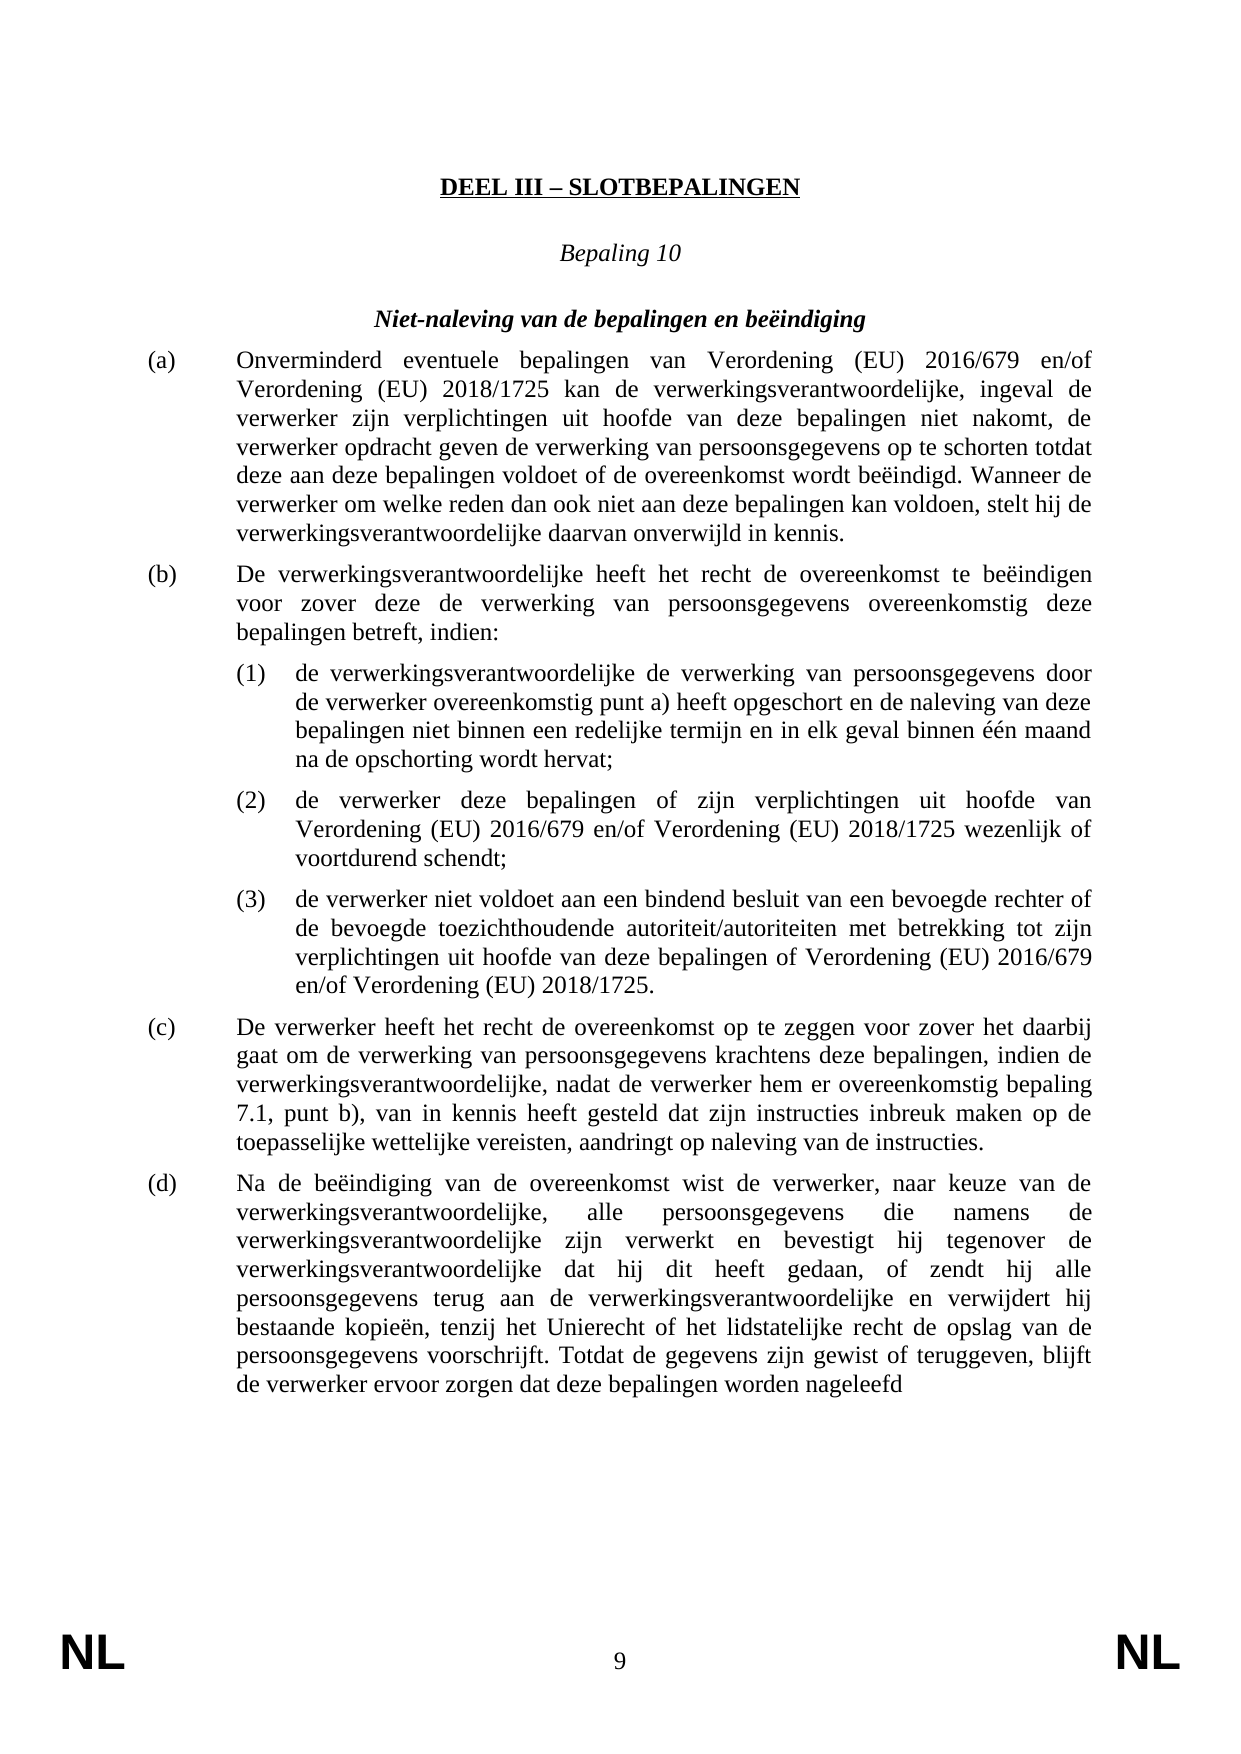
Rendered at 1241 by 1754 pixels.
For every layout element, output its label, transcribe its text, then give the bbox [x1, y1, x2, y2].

list de verwerker deze bepalingen of zijn verplichtingen uit hoofde van Verordening (EU) 2016/679 en/of Verordening (EU) 2018/1725 wezenlijk of voortdurend schendt; [236, 786, 1093, 872]
list De verwerker heeft het recht de overeenkomst op te zeggen voor zover het daarbij gaat om de verwerking van persoonsgegevens krachtens deze bepalingen, indien de verwerkingsverantwoordelijke, nadat de verwerker hem er overeenkomstig bepaling 7.1, punt b), van in kennis heeft gesteld dat zijn instructies inbreuk maken op de toepasselijke wettelijke vereisten, aandringt op naleving van de instructies. [148, 1012, 1093, 1156]
list de verwerker niet voldoet aan een bindend besluit van een bevoegde rechter of de bevoegde toezichthoudende autoriteit/autoriteiten met betrekking tot zijn verplichtingen uit hoofde van deze bepalingen of Verordening (EU) 2016/679 en/of Verordening (EU) 2018/1725. [236, 884, 1093, 999]
text De verwerkingsverantwoordelijke heeft het recht de overeenkomst te beëindigen voor zover deze de verwerking van persoonsgegevens overeenkomstig deze bepalingen betreft, indien: [148, 559, 1093, 646]
text DEEL III – SLOTBEPALINGEN [148, 172, 1093, 201]
list Na de beëindiging van de overeenkomst wist de verwerker, naar keuze van de verwerkingsverantwoordelijke, alle persoonsgegevens die namens de verwerkingsverantwoordelijke zijn verwerkt en bevestigt hij tegenover de verwerkingsverantwoordelijke dat hij dit heeft gedaan, of zendt hij alle persoonsgegevens terug aan de verwerkingsverantwoordelijke en verwijdert hij bestaande kopieën, tenzij het Unierecht of het lidstatelijke recht de opslag van de persoonsgegevens voorschrijft. Totdat de gegevens zijn gewist of teruggeven, blijft de verwerker ervoor zorgen dat deze bepalingen worden nageleefd [148, 1168, 1093, 1398]
list de verwerkingsverantwoordelijke de verwerking van persoonsgegevens door de verwerker overeenkomstig punt a) heeft opgeschort en de naleving van deze bepalingen niet binnen een redelijke termijn en in elk geval binnen één maand na de opschorting wordt hervat; [236, 658, 1093, 773]
text Bepaling 10 [148, 238, 1093, 267]
text Niet-naleving van de bepalingen en beëindiging [148, 304, 1093, 333]
list Onverminderd eventuele bepalingen van Verordening (EU) 2016/679 en/of Verordening (EU) 2018/1725 kan de verwerkingsverantwoordelijke, ingeval de verwerker zijn verplichtingen uit hoofde van deze bepalingen niet nakomt, de verwerker opdracht geven de verwerking van persoonsgegevens op te schorten totdat deze aan deze bepalingen voldoet of de overeenkomst wordt beëindigd. Wanneer de verwerker om welke reden dan ook niet aan deze bepalingen kan voldoen, stelt hij de verwerkingsverantwoordelijke daarvan onverwijld in kennis. [148, 346, 1093, 547]
